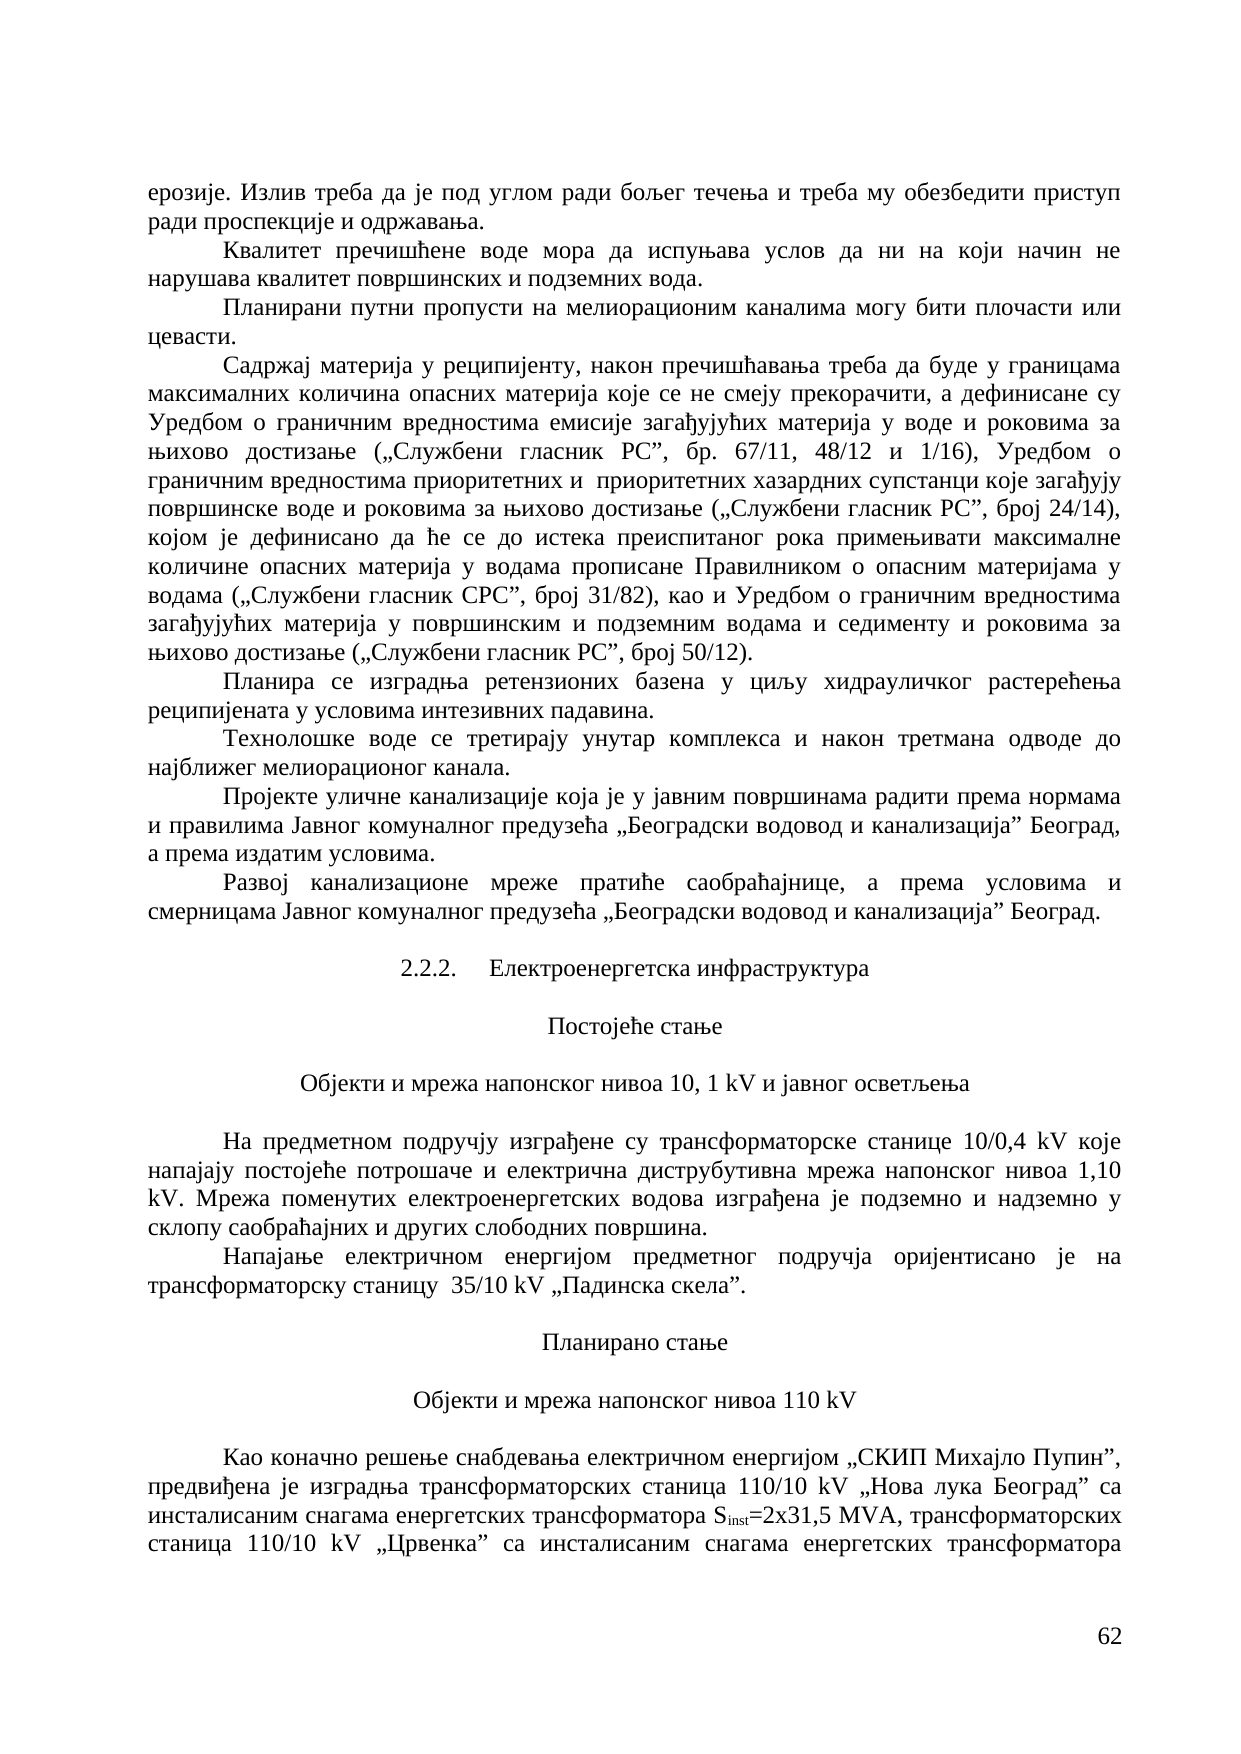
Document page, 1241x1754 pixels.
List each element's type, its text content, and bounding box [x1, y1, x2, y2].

text Планирани путни пропусти на мелиорационим каналима могу бити плочасти или цевасти. [148, 292, 1122, 350]
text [148, 177, 1122, 235]
text Технолошке воде се третирају унутар комплекса и након третмана одводе до најближег мелиорационог канала. [148, 723, 1122, 781]
text Објекти и мрежа напонског нивоа 110 kV [148, 1385, 1122, 1413]
text Напајање електричном енергијом предметног подручја оријентисано је на трансформаторску станицу 35/10 kV „Падинска скела”. [148, 1241, 1122, 1298]
text Постојеће стање [148, 1011, 1122, 1040]
text Планира се изградња ретензионих базена у циљу хидрауличког растерећења реципијената у условима интезивних падавина. [148, 666, 1122, 723]
text Садржај материја у реципијенту, након пречишћавања треба да буде у границама максималних количина опасних материја које се не смеју прекорачити, а дефинисане су Уредбом о граничним вредностима емисије загађујућих материја у воде и роковима за њихово достизање („Службени гласник РС”, бр. 67/11, 48/12 и 1/16), Уредбом о граничним вредностима приоритетних и приоритетних хазардних супстанци које загађују површинске воде и роковима за њихово достизање („Службени гласник РС”, број 24/14), којом је дефинисано да ће се до истека преиспитаног рока примењивати максималне количине опасних материја у водама прописане Правилником о опасним материјама у водама („Службени гласник СРС”, број 31/82), као и Уредбом о граничним вредностима загађујућих материја у површинским и подземним водама и седименту и роковима за њихово достизање („Службени гласник РС”, број 50/12). [148, 350, 1122, 666]
text Пројекте уличне канализације која је у јавним површинама радити према нормама и правилима Јавног комуналног предузећа „Београдски водовод и канализација” Београд, а према издатим условима. [148, 781, 1122, 867]
text Планирано стање [148, 1327, 1122, 1356]
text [148, 1442, 1122, 1557]
text Објекти и мрежа напонског нивоа 10, 1 kV и јавног осветљења [148, 1068, 1122, 1097]
text Развој канализационе мреже пратиће саобраћајнице, а према условима и смерницама Јавног комуналног предузећа „Београдски водовод и канализација” Београд. [148, 867, 1122, 925]
text Квалитет пречишћене воде мора да испуњава услов да ни на који начин не нарушава квалитет површинских и подземних вода. [148, 235, 1122, 292]
text 2.2.2. Електроенергетска инфраструктура [148, 953, 1122, 982]
text На предметном подручју изграђене су трансформаторске станице 10/0,4 kV које напајају постојеће потрошаче и електрична диструбутивна мрежа напонског нивоа 1,10 kV. Мрежа поменутих електрoенергетских водова изграђена је подземно и надземно у склопу саобраћајних и других слободних површина. [148, 1126, 1122, 1241]
